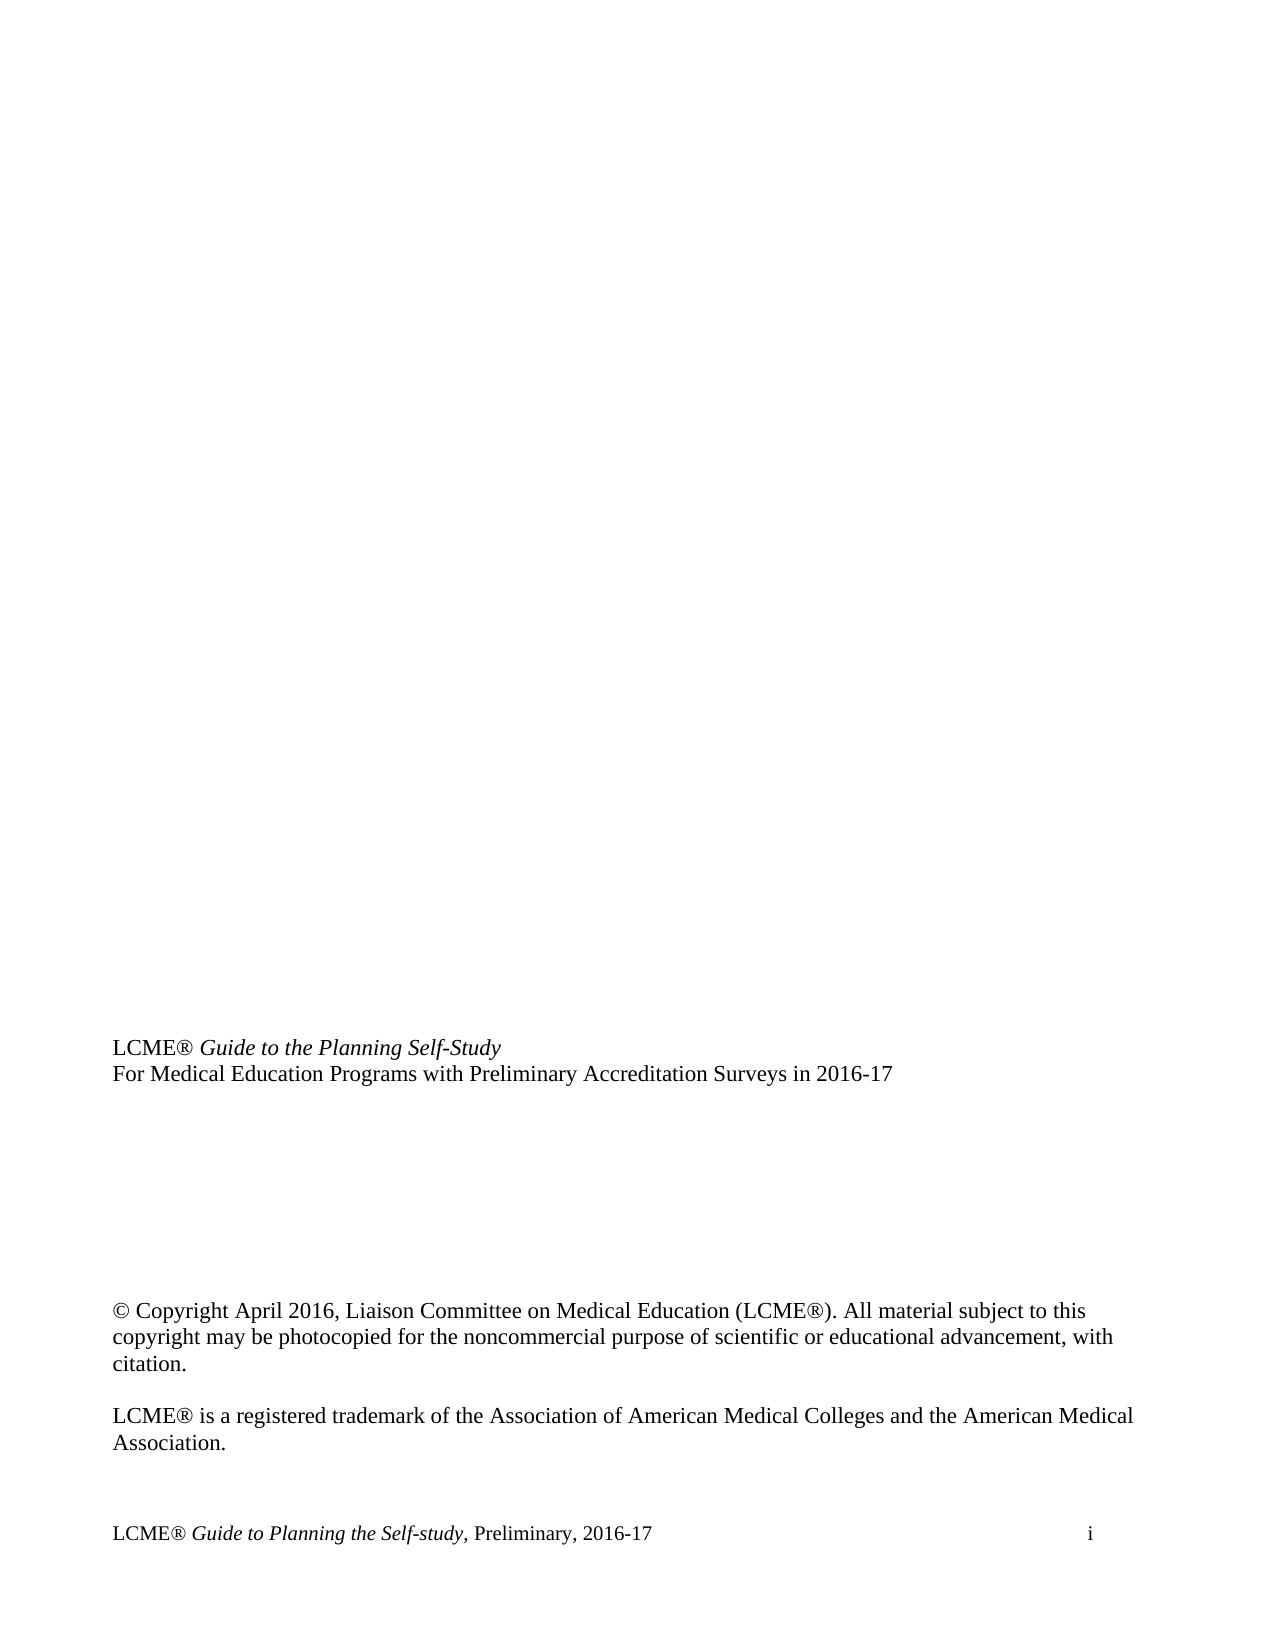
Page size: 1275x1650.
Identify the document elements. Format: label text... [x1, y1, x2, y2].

text For Medical Education Programs with Preliminary Accreditation Surveys in 2016-17 [112, 1060, 1172, 1086]
text LCME® Guide to the Planning Self-Study [112, 1033, 1172, 1060]
text © Copyright April 2016, Liaison Committee on Medical Education (LCME®). All material subject to this copyright may be photocopied for the noncommercial purpose of scientific or educational advancement, with citation. [112, 1297, 1172, 1376]
text LCME® is a registered trademark of the Association of American Medical Colleges and the American Medical Association. [112, 1402, 1172, 1455]
